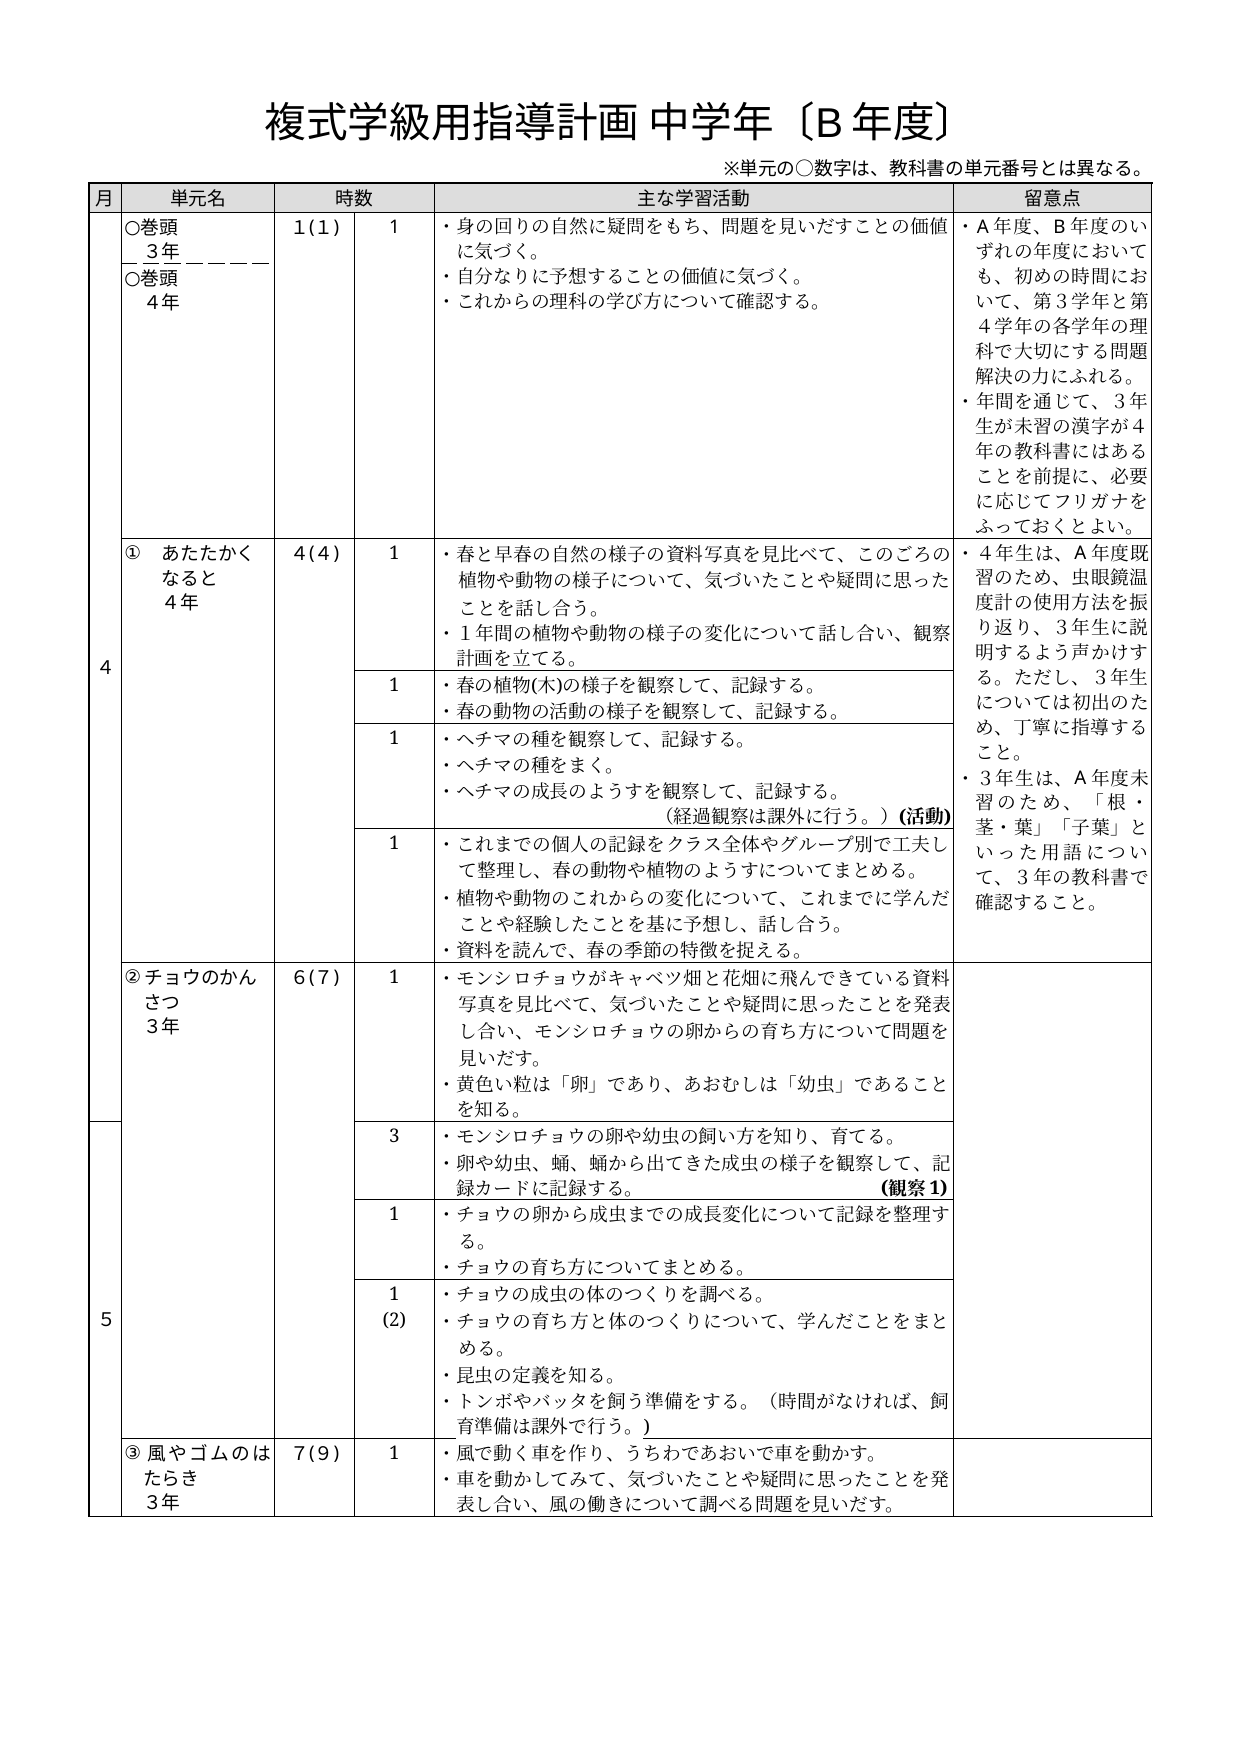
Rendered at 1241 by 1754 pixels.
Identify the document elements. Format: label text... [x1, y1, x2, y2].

table_cell 1 [355, 1439, 434, 1516]
table_cell 3 [355, 1122, 434, 1199]
table_cell ②チョウのかん さつ ３年 [122, 963, 274, 1438]
table_cell ○巻頭 ４年 [122, 263, 274, 538]
table_cell 1 [355, 724, 434, 828]
table_cell ・モンシロチョウの卵や幼虫の飼い方を知り、育てる。 ・卵や幼虫、蛹、蛹から出てきた成虫の様子を観察して、記録カードに記録する。 (観察1) [435, 1122, 953, 1199]
table_cell ・A年度、B年度のいずれの年度においても、初めの時間において、第３学年と第４学年の各学年の理科で大切にする問題解決の力にふれる。 ・年間を通じて、３年生が未習の漢字が４年の教科書にはあることを前提に、必要に応じてフリガナをふっておくとよい。 [954, 213, 1151, 538]
table_header 月 [90, 184, 121, 212]
table_cell ５ [90, 1122, 121, 1516]
table_cell 1 [355, 671, 434, 723]
table_cell 1 [355, 213, 434, 538]
table_cell ・これまでの個人の記録をクラス全体やグループ別で工夫して整理し、春の動物や植物のようすについてまとめる。 ・植物や動物のこれからの変化について、これまでに学んだことや経験したことを基に予想し、話し合う。 ・資料を読んで、春の季節の特徴を捉える。 [435, 829, 953, 962]
table_cell 1 [355, 829, 434, 962]
table_cell ③風やゴムのはたらき ３年 [122, 1439, 274, 1516]
table_cell ７(９) [275, 1439, 354, 1516]
table_cell 1 (2) [355, 1280, 434, 1438]
table_cell ６(７) [275, 963, 354, 1438]
table_cell ・春と早春の自然の様子の資料写真を見比べて、このごろの植物や動物の様子について、気づいたことや疑問に思ったことを話し合う。 ・１年間の植物や動物の様子の変化について話し合い、観察計画を立てる。 [435, 539, 953, 670]
table_header 時数 [275, 184, 434, 212]
table_cell 1 [355, 539, 434, 670]
table_cell あたたかく なると ４年 [122, 539, 274, 962]
table_cell ・春の植物(木)の様子を観察して、記録する。 ・春の動物の活動の様子を観察して、記録する。 [435, 671, 953, 723]
table_cell ・風で動く車を作り、うちわであおいで車を動かす。 ・車を動かしてみて、気づいたことや疑問に思ったことを発表し合い、風の働きについて調べる問題を見いだす。 [435, 1439, 953, 1516]
table_cell １(１) [275, 213, 354, 538]
table_cell ４ [90, 213, 121, 1121]
table_cell 1 [355, 1200, 434, 1279]
table_cell ・チョウの卵から成虫までの成長変化について記録を整理する。 ・チョウの育ち方についてまとめる。 [435, 1200, 953, 1279]
text 複式学級用指導計画 中学年〔B年度〕 [89, 89, 1152, 149]
table_cell ・モンシロチョウがキャベツ畑と花畑に飛んできている資料写真を見比べて、気づいたことや疑問に思ったことを発表し合い、モンシロチョウの卵からの育ち方について問題を見いだす。 ・黄色い粒は「卵」であり、あおむしは「幼虫」であることを知る。 [435, 963, 953, 1121]
table_cell ・４年生は、A年度既習のため、虫眼鏡温度計の使用方法を振り返り、３年生に説明するよう声かけする。ただし、３年生については初出のため、丁寧に指導すること。 ・３年生は、A年度未習のため、「根・茎・葉」「子葉」といった用語について、３年の教科書で確認すること。 [954, 539, 1151, 962]
text ※単元の○数字は、教科書の単元番号とは異なる。 [89, 149, 1152, 182]
table_cell ・チョウの成虫の体のつくりを調べる。 (観察2) ・チョウの育ち方と体のつくりについて、学んだことをまとめる。 ・昆虫の定義を知る。 ・トンボやバッタを飼う準備をする。（時間がなければ、飼育準備は課外で行う。) [435, 1280, 953, 1438]
table_cell ○巻頭 ３年 [122, 213, 274, 263]
table_cell ４(４) [275, 539, 354, 962]
table_cell [954, 1439, 1151, 1516]
table_header 留意点 [954, 184, 1151, 212]
table_cell ・ヘチマの種を観察して、記録する。 ・ヘチマの種をまく。 ・ヘチマの成長のようすを観察して、記録する。 （経過観察は課外に行う。）(活動) [435, 724, 953, 828]
table_cell ・身の回りの自然に疑問をもち、問題を見いだすことの価値に気づく。 ・自分なりに予想することの価値に気づく。 ・これからの理科の学び方について確認する。 [435, 213, 953, 538]
table_cell 1 [355, 963, 434, 1121]
table_header 主な学習活動 [435, 184, 953, 212]
table_header 単元名 [122, 184, 274, 212]
table_cell [954, 963, 1151, 1438]
